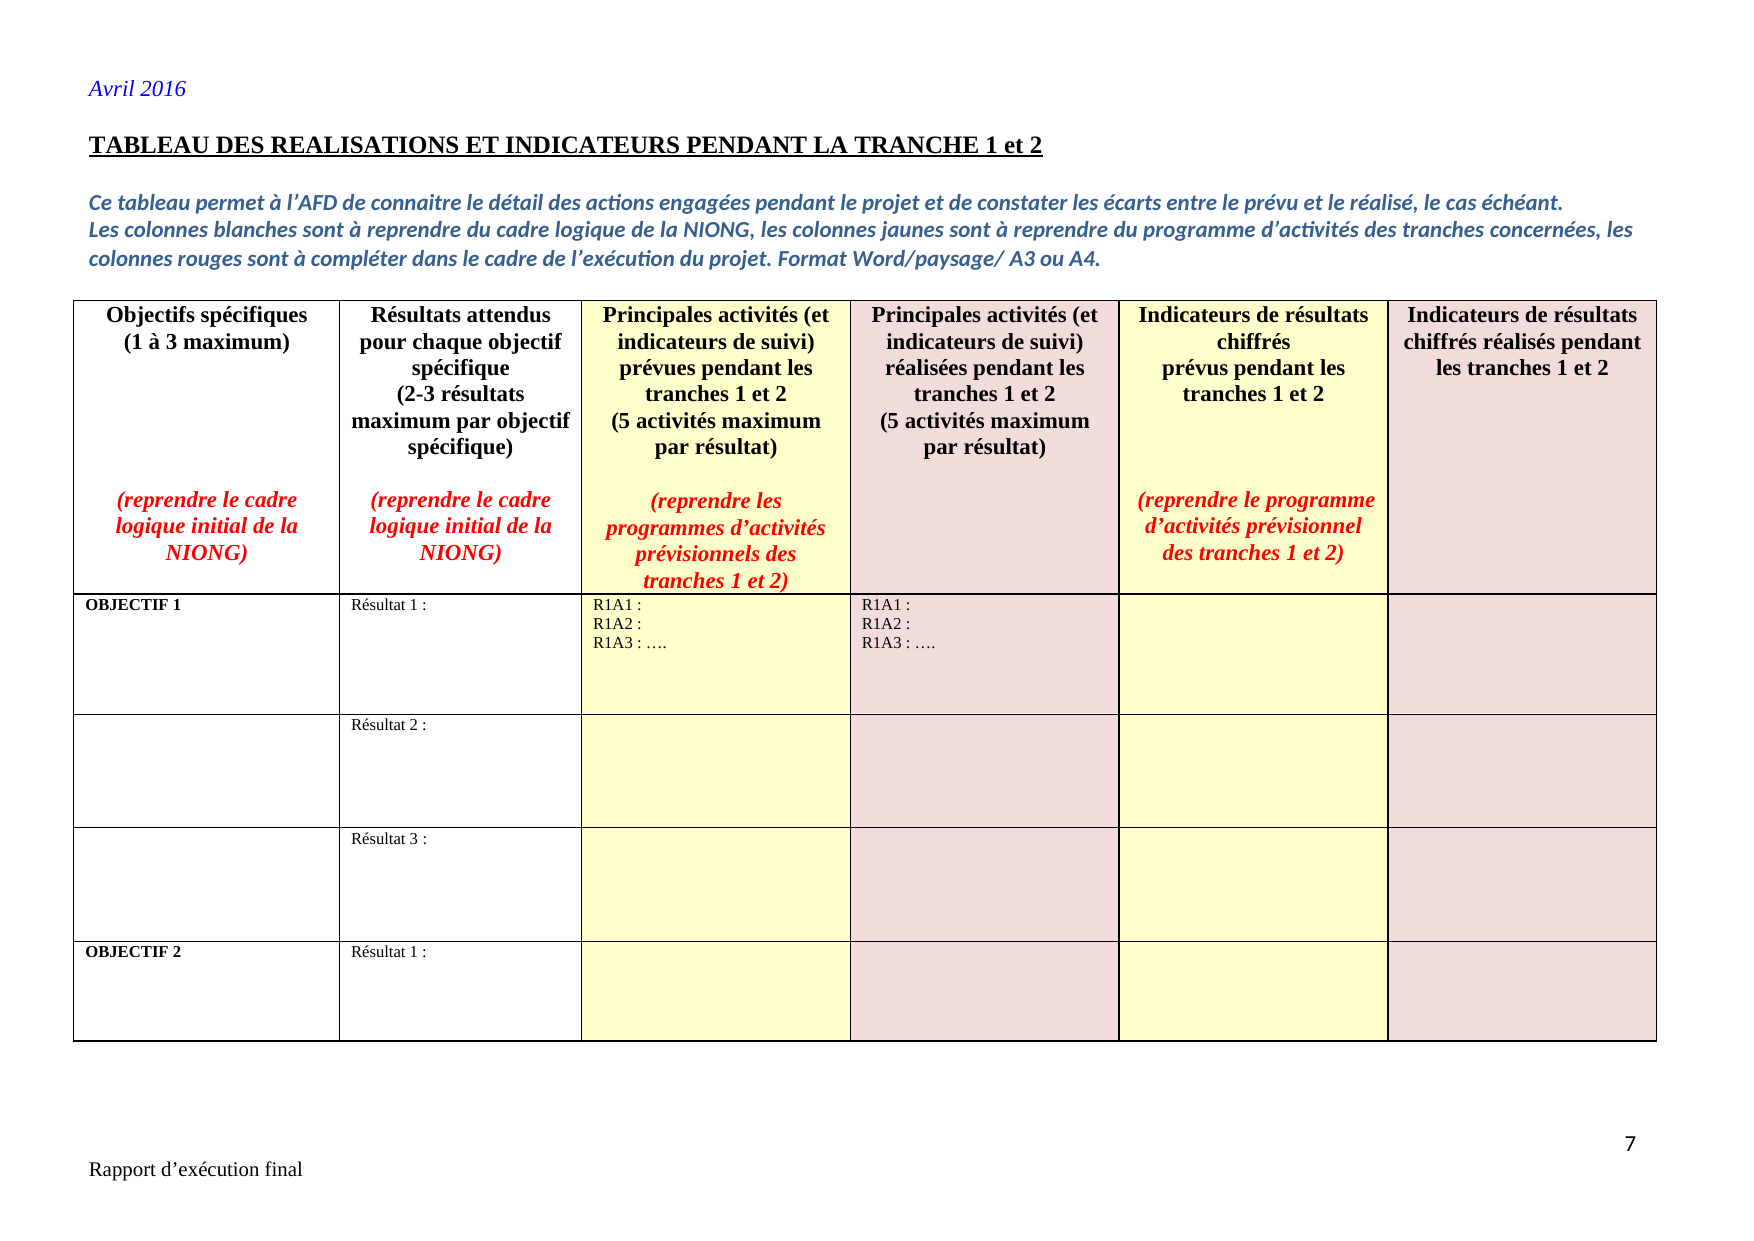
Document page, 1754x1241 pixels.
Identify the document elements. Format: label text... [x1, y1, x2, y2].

table_cell [851, 715, 1118, 827]
table_header Principales activités (et indicateurs de suivi) prévues pendant les tranches 1 et 2 (5 activités maximum par résultat) (reprendre les programmes d’activités prévisionnels des tranches 1 et 2) [582, 301, 850, 593]
table_cell [1120, 942, 1387, 1040]
table_cell [1389, 595, 1656, 713]
table_cell [1389, 715, 1656, 827]
table_cell R1A1 : R1A2 : R1A3 : …. [582, 595, 850, 713]
table_cell OBJECTIF 2 [74, 942, 339, 1040]
table_cell Résultat 1 : [340, 595, 581, 713]
text Ce tableau permet à l’AFD de connaitre le détail des actions engagées pendant le projet et de constater les écarts entre le prévu et le réalisé, le cas échéant. [89, 188, 1636, 216]
table_cell [851, 942, 1118, 1040]
table_cell [74, 828, 339, 941]
table_header Indicateurs de résultats chiffrés prévus pendant les tranches 1 et 2 (reprendre le programme d’activités prévisionnel des tranches 1 et 2) [1120, 301, 1387, 593]
table_cell Résultat 3 : [340, 828, 581, 941]
table_header Indicateurs de résultats chiffrés réalisés pendant les tranches 1 et 2 [1389, 301, 1656, 593]
text TABLEAU DES REALISATIONS ET INDICATEURS PENDANT LA TRANCHE 1 et 2 [89, 130, 1636, 159]
table_cell Résultat 1 : [340, 942, 581, 1040]
table_cell [582, 942, 850, 1040]
table_header Objectifs spécifiques (1 à 3 maximum) (reprendre le cadre logique initial de la NIONG) [74, 301, 339, 593]
table_cell [851, 828, 1118, 941]
table_cell [1389, 942, 1656, 1040]
table_cell [582, 828, 850, 941]
table_header Principales activités (et indicateurs de suivi) réalisées pendant les tranches 1 et 2 (5 activités maximum par résultat) [851, 301, 1118, 593]
table_cell Résultat 2 : [340, 715, 581, 827]
table_header Résultats attendus pour chaque objectif spécifique (2-3 résultats maximum par objectif spécifique) (reprendre le cadre logique initial de la NIONG) [340, 301, 581, 593]
table_cell [74, 715, 339, 827]
text Les colonnes blanches sont à reprendre du cadre logique de la NIONG, les colonnes jaunes sont à reprendre du programme d’activités des tranches concernées, les colonnes rouges sont à compléter dans le cadre de l’exécution du projet. Format Word/paysage/ A3 ou A4. [89, 216, 1636, 272]
table_cell [1389, 828, 1656, 941]
table_cell [582, 715, 850, 827]
table_cell [1120, 595, 1387, 713]
table_cell OBJECTIF 1 [74, 595, 339, 713]
table_cell R1A1 : R1A2 : R1A3 : …. [851, 595, 1118, 713]
table_cell [1120, 828, 1387, 941]
table_cell [1120, 715, 1387, 827]
